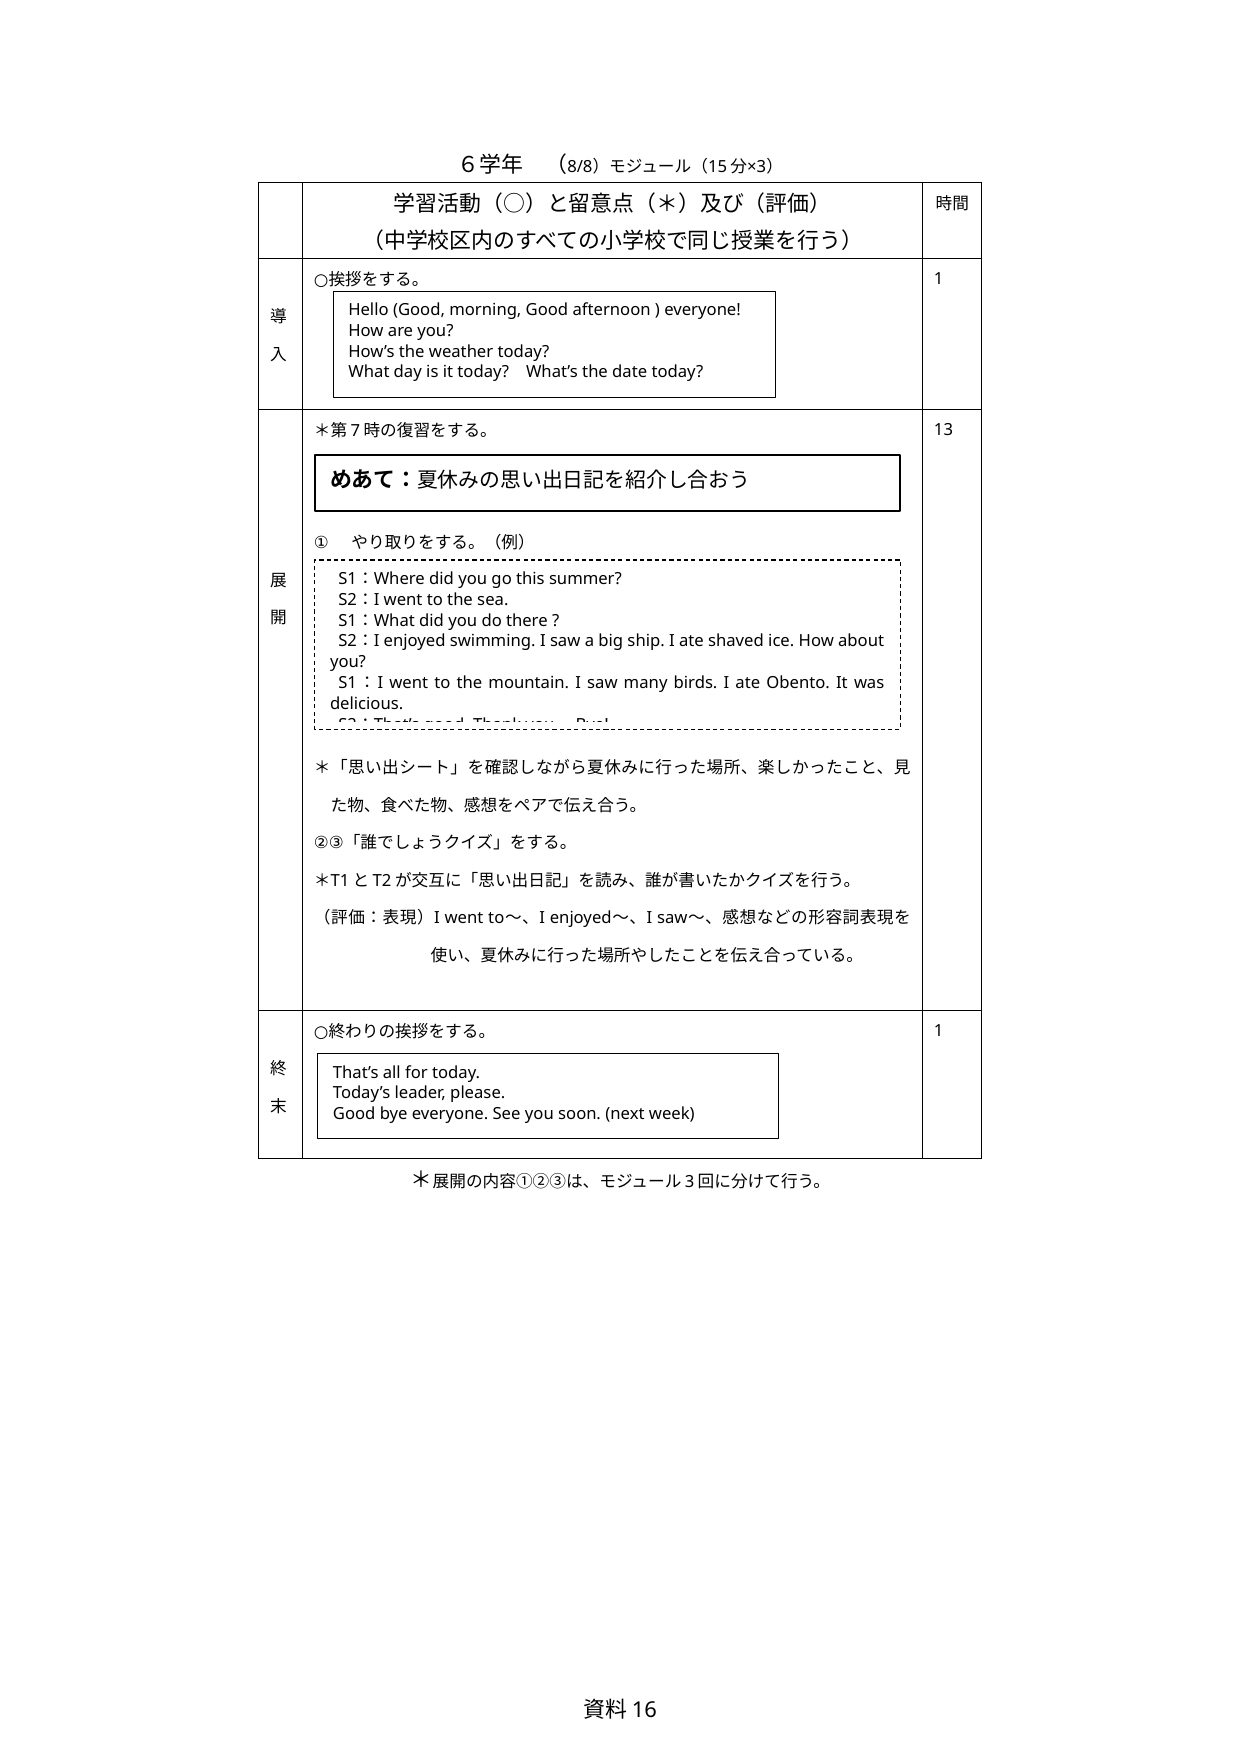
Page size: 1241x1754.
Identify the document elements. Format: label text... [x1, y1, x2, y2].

table_cell 導入 [259, 259, 302, 409]
table_cell 1 [923, 1011, 981, 1158]
text ＊展開の内容①②③は、モジュール3回に分けて行う。 [59, 1159, 1181, 1196]
table_header 学習活動（○）と留意点（＊）及び（評価） （中学校区内のすべての小学校で同じ授業を行う） [303, 183, 922, 258]
table_header 時間 [923, 183, 981, 258]
table_cell 展 開 [259, 410, 302, 1010]
table_cell 1 [923, 259, 981, 409]
table_cell 終末 [259, 1011, 302, 1158]
table_cell ○挨拶をする。 [303, 259, 922, 409]
table_cell ＊第7時の復習をする。 やり取りをする。（例） ＊「思い出シート」を確認しながら夏休みに行った場所、楽しかったこと、見た物、食べた物、感想をペアで伝え合う。 ②③「誰でしょうクイズ」をする。 ＊T1とT2が交互に「思い出日記」を読み、誰が書いたかクイズを行う。 （評価：表現）I went to～、I enjoyed～、I saw～、感想などの形容詞表現を使い、夏休みに行った場所やしたことを伝え合っている。 [303, 410, 922, 1010]
table_cell ○終わりの挨拶をする。 [303, 1011, 922, 1158]
table_cell 13 [923, 410, 981, 1010]
text ６学年 （8/8）モジュール（15分×3） [59, 144, 1181, 182]
table_header [259, 183, 302, 258]
